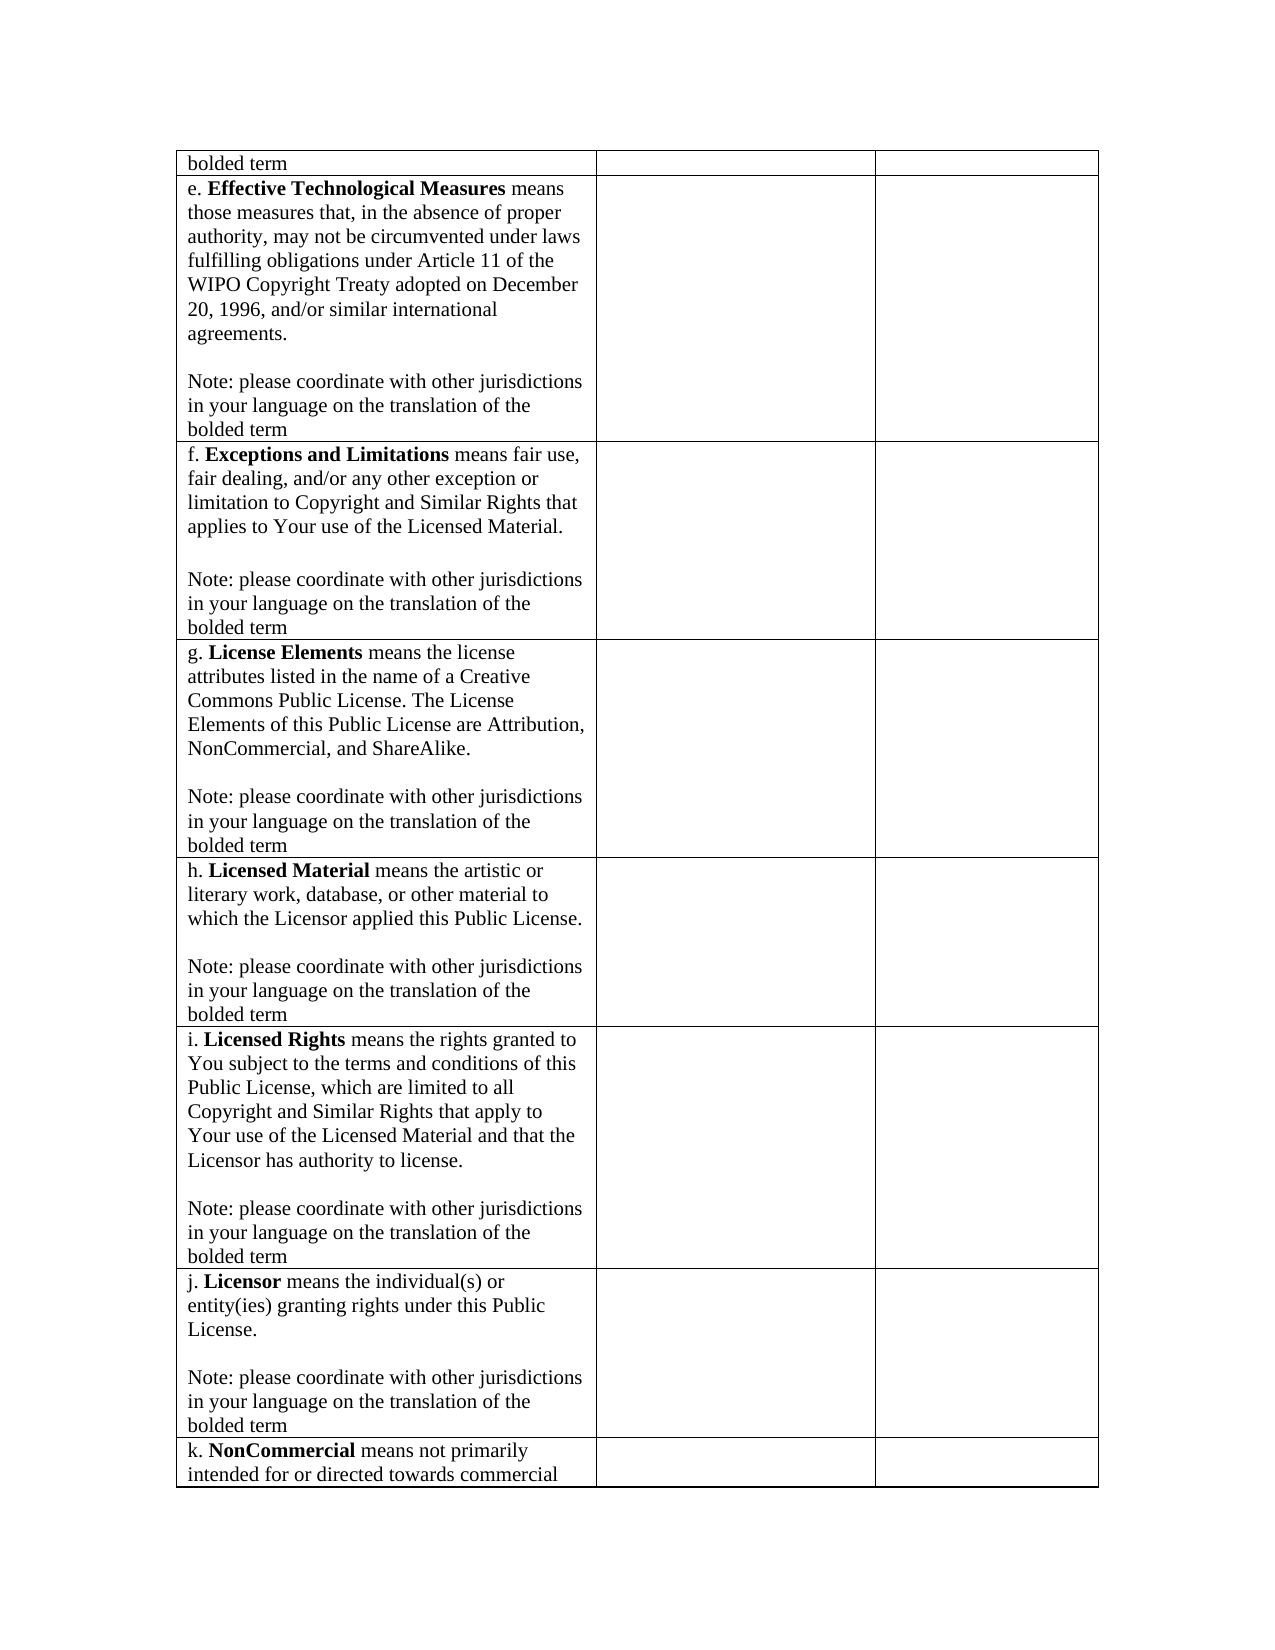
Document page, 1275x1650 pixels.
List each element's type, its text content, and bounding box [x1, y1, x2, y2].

table_cell h. Licensed Material means the artistic or literary work, database, or other material to which the Licensor applied this Public License. Note: please coordinate with other jurisdictions in your language on the translation of the bolded term [177, 858, 596, 1026]
table_cell g. License Elements means the license attributes listed in the name of a Creative Commons Public License. The License Elements of this Public License are Attribution, NonCommercial, and ShareAlike. Note: please coordinate with other jurisdictions in your language on the translation of the bolded term [177, 640, 596, 857]
table_cell i. Licensed Rights means the rights granted to You subject to the terms and conditions of this Public License, which are limited to all Copyright and Similar Rights that apply to Your use of the Licensed Material and that the Licensor has authority to license. Note: please coordinate with other jurisdictions in your language on the translation of the bolded term [177, 1027, 596, 1268]
table_cell [876, 1027, 1098, 1268]
table_cell [876, 151, 1098, 175]
table_cell [876, 858, 1098, 1026]
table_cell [177, 1438, 596, 1486]
table_cell [597, 858, 875, 1026]
table_cell j. Licensor means the individual(s) or entity(ies) granting rights under this Public License. Note: please coordinate with other jurisdictions in your language on the translation of the bolded term [177, 1269, 596, 1437]
table_cell [876, 640, 1098, 857]
table_cell [597, 1027, 875, 1268]
table_cell [876, 176, 1098, 441]
table_cell f. Exceptions and Limitations means fair use, fair dealing, and/or any other exception or limitation to Copyright and Similar Rights that applies to Your use of the Licensed Material. Note: please coordinate with other jurisdictions in your language on the translation of the bolded term [177, 442, 596, 639]
table_cell [597, 442, 875, 639]
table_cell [177, 151, 596, 175]
table_cell [597, 176, 875, 441]
table_cell [876, 442, 1098, 639]
table_cell [597, 1269, 875, 1437]
table_cell [876, 1269, 1098, 1437]
table_cell [876, 1438, 1098, 1486]
table_cell e. Effective Technological Measures means those measures that, in the absence of proper authority, may not be circumvented under laws fulfilling obligations under Article 11 of the WIPO Copyright Treaty adopted on December 20, 1996, and/or similar international agreements. Note: please coordinate with other jurisdictions in your language on the translation of the bolded term [177, 176, 596, 441]
table_cell [597, 1438, 875, 1486]
table_cell [597, 640, 875, 857]
table_cell [597, 151, 875, 175]
